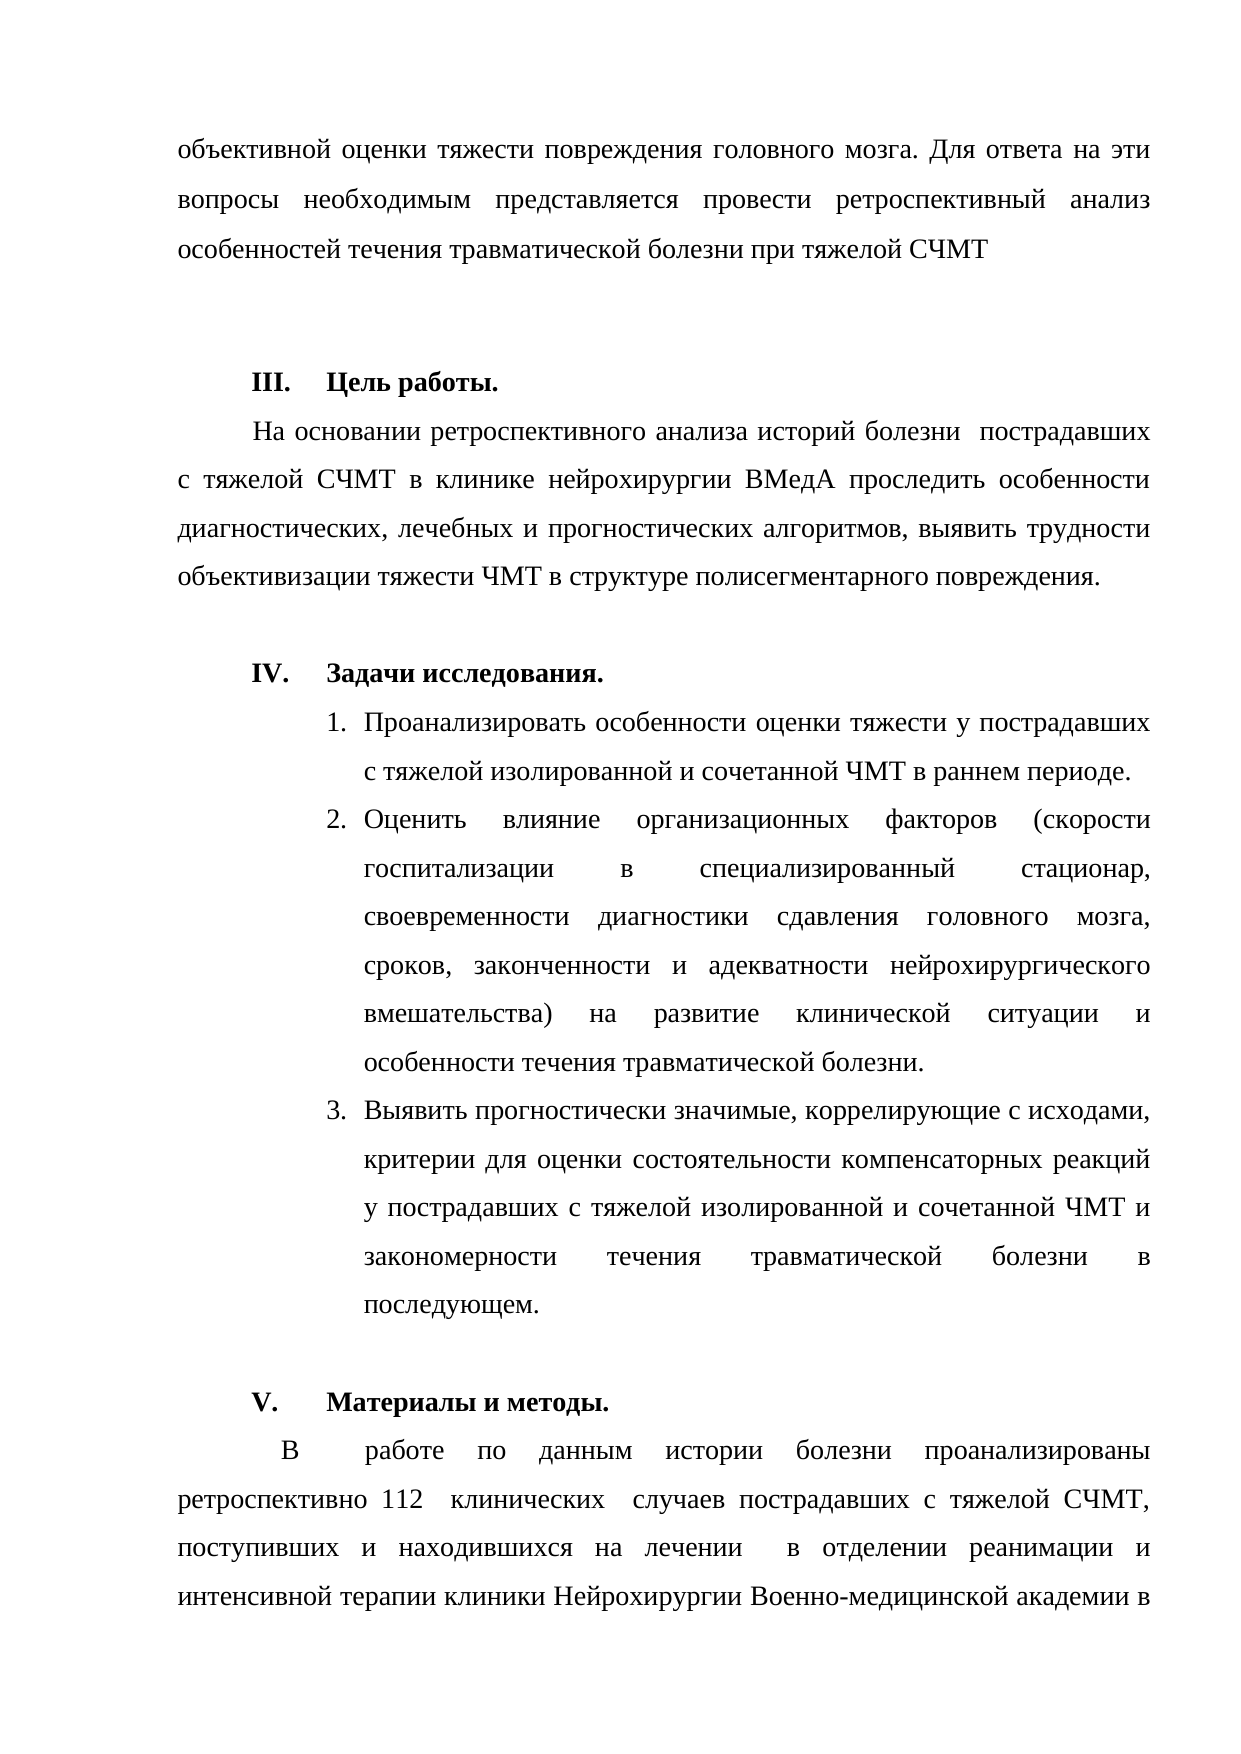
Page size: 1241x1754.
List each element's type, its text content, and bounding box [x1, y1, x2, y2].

list Задачи исследования. [251, 656, 1152, 689]
text На основании ретроспективного анализа историй болезни пострадавших с тяжелой СЧМТ в клинике нейрохирургии ВМедА проследить особенности диагностических, лечебных и прогностических алгоритмов, выявить трудности объективизации тяжести ЧМТ в структуре полисегментарного повреждения. [177, 414, 1152, 592]
list Цель работы. [251, 365, 1152, 398]
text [177, 118, 1152, 268]
list Проанализировать особенности оценки тяжести у пострадавших с тяжелой изолированной и сочетанной ЧМТ в раннем периоде. [326, 705, 1152, 786]
list Выявить прогностически значимые, коррелирующие с исходами, критерии для оценки состоятельности компенсаторных реакций у пострадавших с тяжелой изолированной и сочетанной ЧМТ и закономерности течения травматической болезни в последующем. [326, 1093, 1152, 1320]
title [177, 1433, 1152, 1611]
list Материалы и методы. [251, 1384, 1152, 1417]
list Оценить влияние организационных факторов (скорости госпитализации в специализированный стационар, своевременности диагностики сдавления головного мозга, сроков, законченности и адекватности нейрохирургического вмешательства) на развитие клинической ситуации и особенности течения травматической болезни. [326, 802, 1152, 1077]
